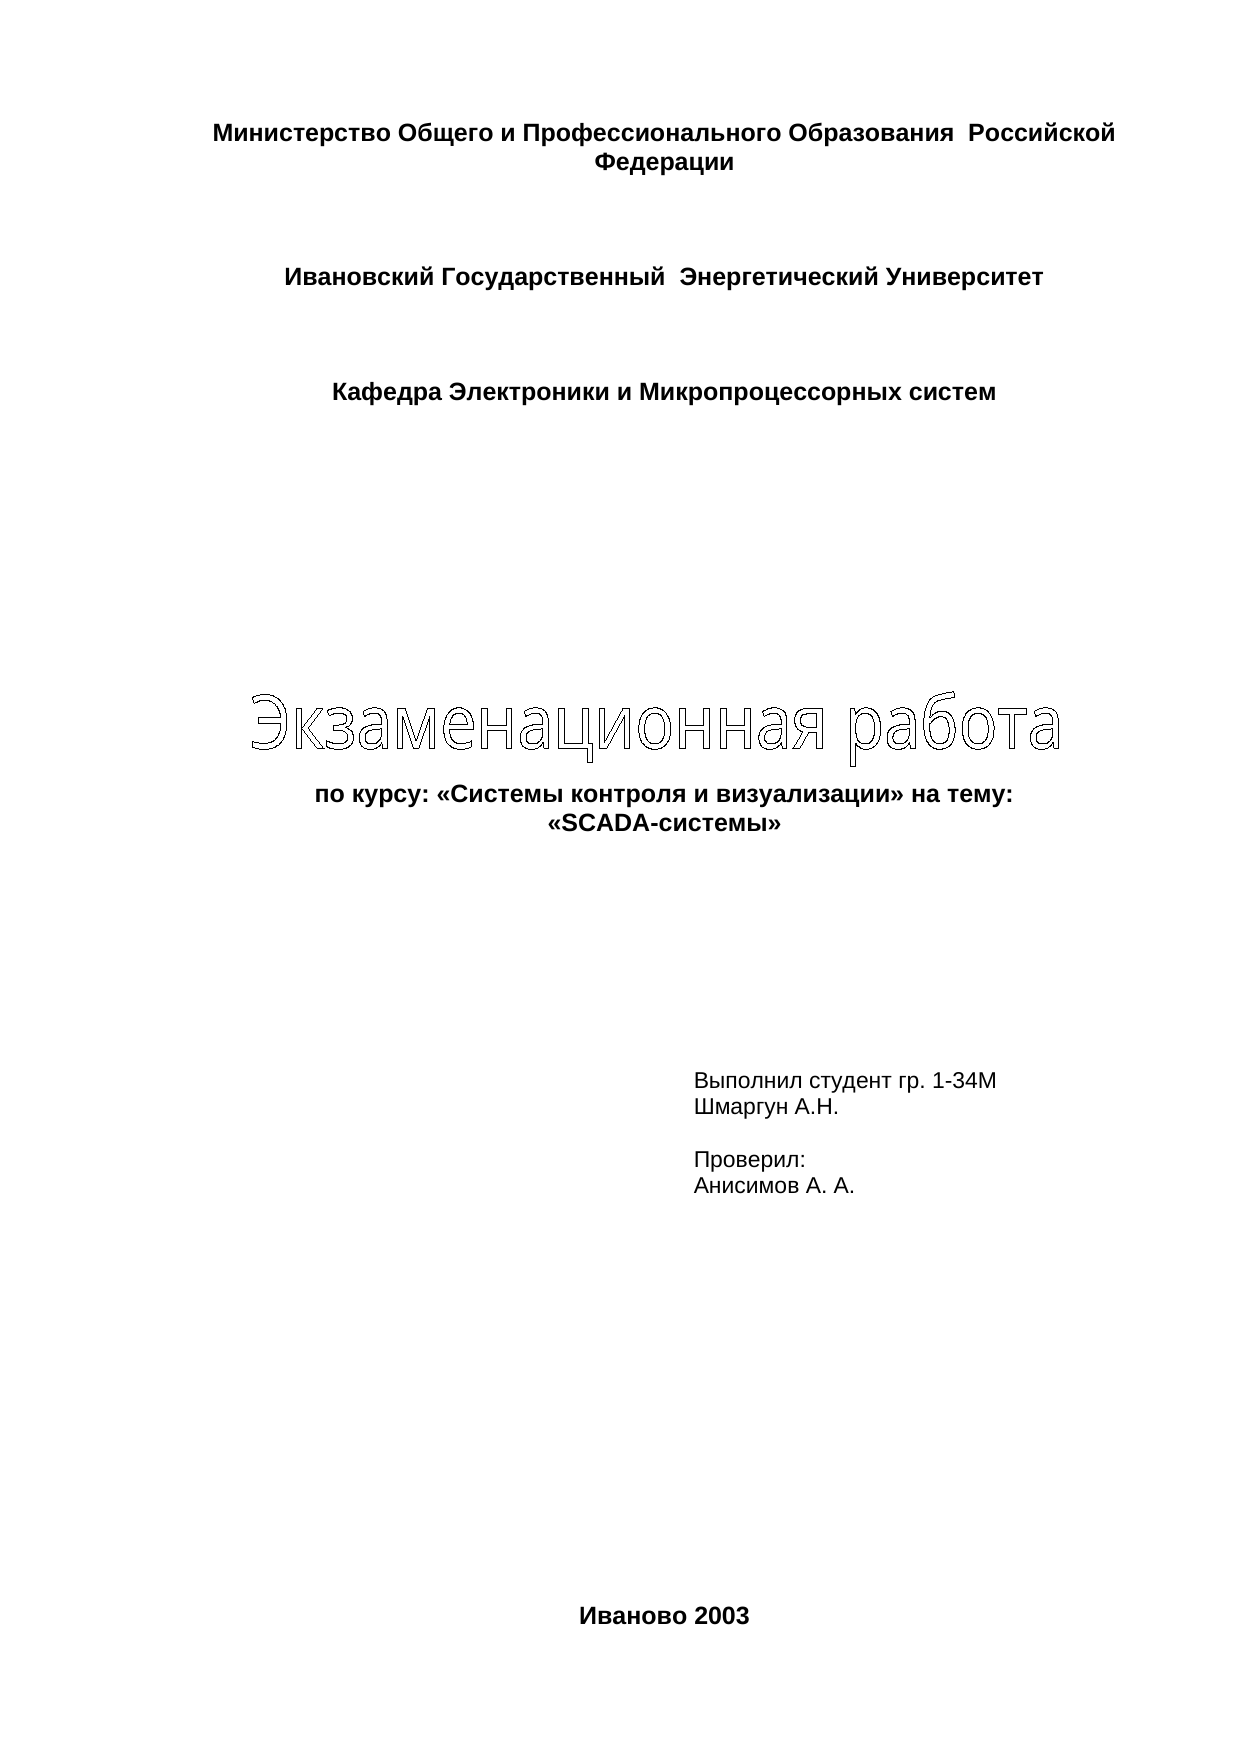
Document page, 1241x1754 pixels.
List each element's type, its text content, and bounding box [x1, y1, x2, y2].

text по курсу: «Системы контроля и визуализации» на тему: [177, 779, 1152, 808]
text Выполнил студент гр. 1-34M [693, 1067, 1152, 1093]
text Анисимов А. А. [693, 1172, 1152, 1199]
text Проверил: [693, 1146, 1152, 1172]
text Иваново 2003 [177, 1601, 1152, 1630]
text Кафедра Электроники и Микропроцессорных систем [177, 377, 1152, 406]
text «SCADA-системы» [177, 808, 1152, 837]
text Шмаргун А.Н. [693, 1093, 1152, 1119]
text Министерство Общего и Профессионального Образования Российской Федерации [177, 118, 1152, 176]
text Ивановский Государственный Энергетический Университет [177, 262, 1152, 291]
